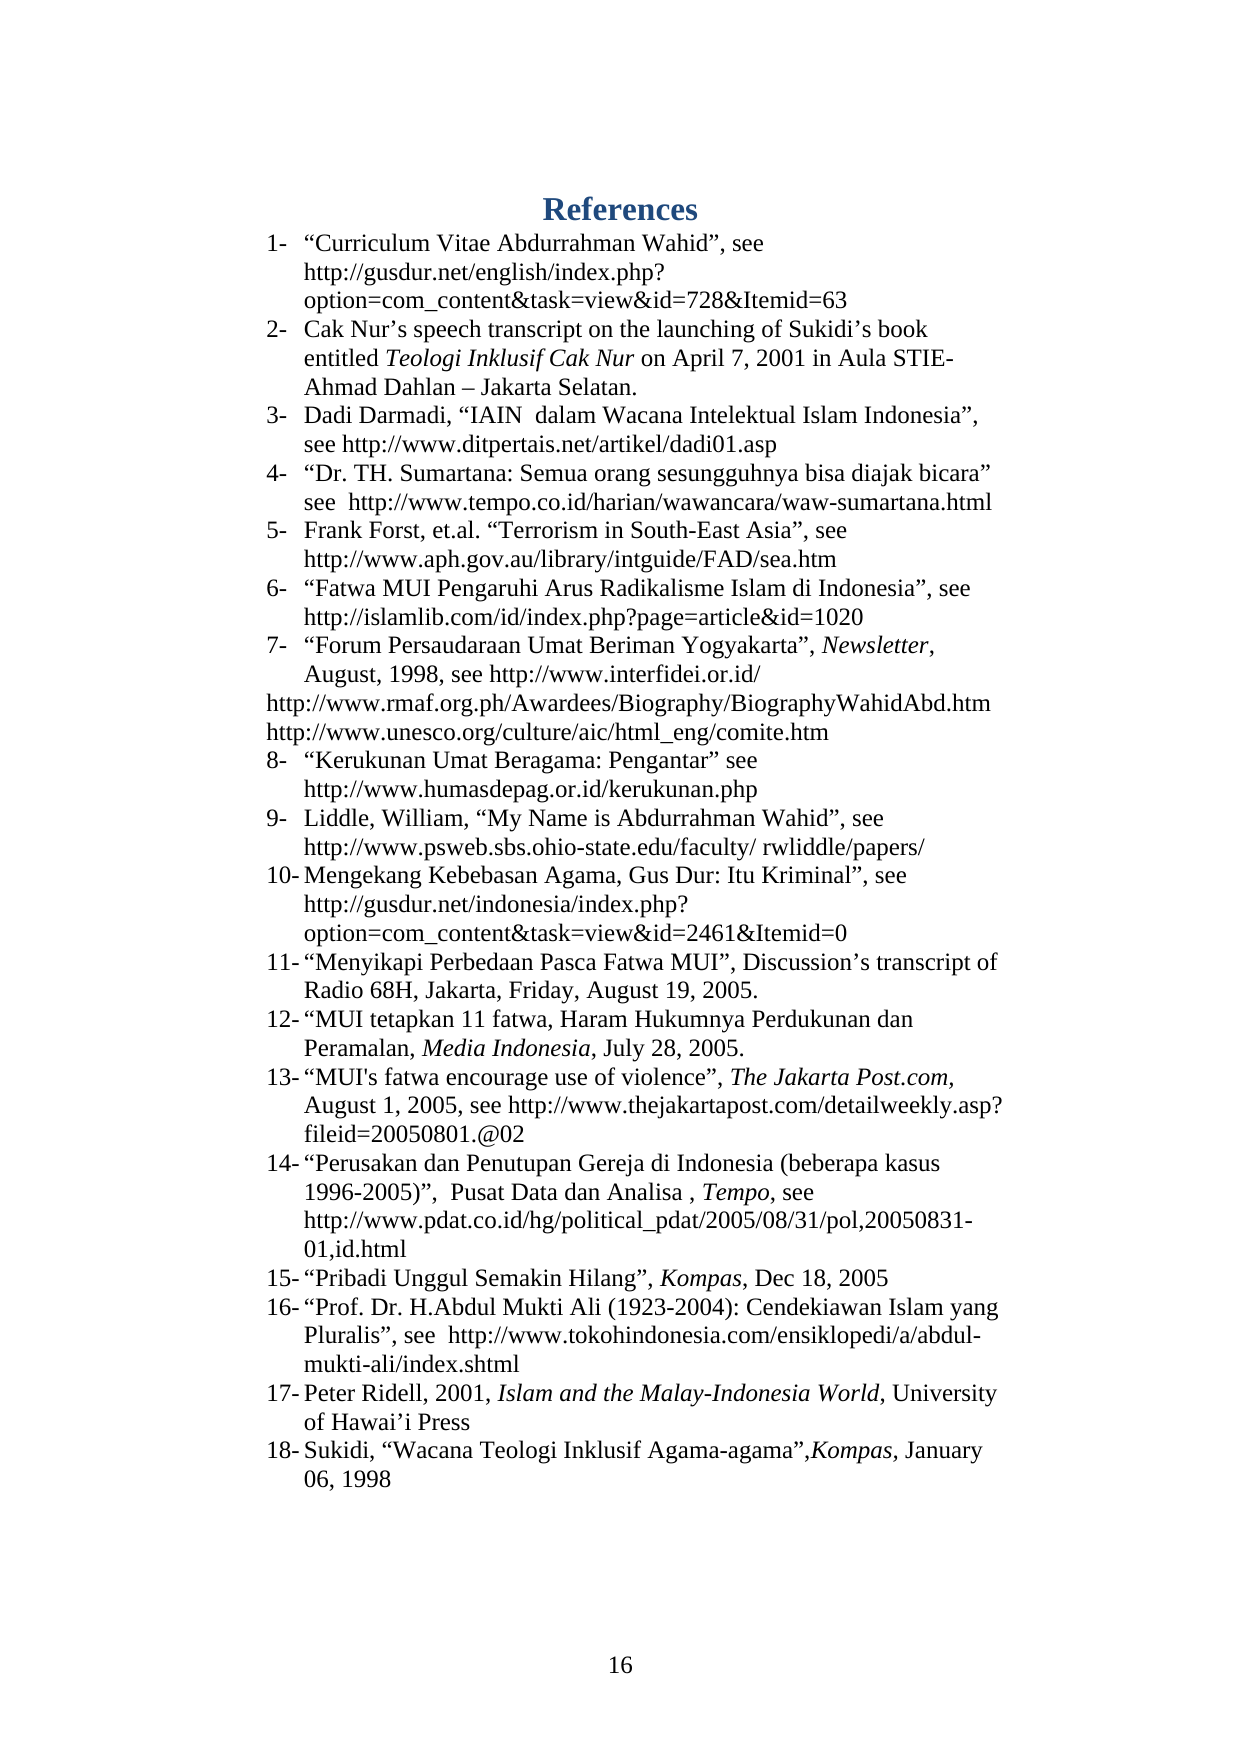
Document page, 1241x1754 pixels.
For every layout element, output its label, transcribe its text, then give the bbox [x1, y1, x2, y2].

text “Prof. Dr. H.Abdul Mukti Ali (1923-2004): Cendekiawan Islam yang Pluralis”, see http://www.tokohindonesia.com/ensiklopedi/a/abdul-mukti-ali/index.shtml [266, 1292, 1004, 1378]
text Liddle, William, “My Name is Abdurrahman Wahid”, see http://www.psweb.sbs.ohio-state.edu/faculty/ rwliddle/papers/ [266, 803, 1004, 861]
text “Dr. TH. Sumartana: Semua orang sesungguhnya bisa diajak bicara” see http://www.tempo.co.id/harian/wawancara/waw-sumartana.html [266, 458, 1004, 516]
text http://www.rmaf.org.ph/Awardees/Biography/BiographyWahidAbd.htm [236, 688, 1004, 717]
text “Forum Persaudaraan Umat Beriman Yogyakarta”, Newsletter, August, 1998, see http://www.interfidei.or.id/ [266, 631, 1004, 688]
subtitle References [236, 190, 1004, 228]
text Frank Forst, et.al. “Terrorism in South-East Asia”, see http://www.aph.gov.au/library/intguide/FAD/sea.htm [266, 516, 1004, 573]
text “Perusakan dan Penutupan Gereja di Indonesia (beberapa kasus 1996-2005)”, Pusat Data dan Analisa , Tempo, see http://www.pdat.co.id/hg/political_pdat/2005/08/31/pol,20050831-01,id.html [266, 1148, 1004, 1263]
text Sukidi, “Wacana Teologi Inklusif Agama-agama”,Kompas, January 06, 1998 [266, 1436, 1004, 1493]
text “Kerukunan Umat Beragama: Pengantar” see http://www.humasdepag.or.id/kerukunan.php [266, 746, 1004, 803]
text “MUI tetapkan 11 fatwa, Haram Hukumnya Perdukunan dan Peramalan, Media Indonesia, July 28, 2005. [266, 1004, 1004, 1062]
text Dadi Darmadi, “IAIN dalam Wacana Intelektual Islam Indonesia”, see http://www.ditpertais.net/artikel/dadi01.asp [266, 401, 1004, 458]
text Cak Nur’s speech transcript on the launching of Sukidi’s book entitled Teologi Inklusif Cak Nur on April 7, 2001 in Aula STIE-Ahmad Dahlan – Jakarta Selatan. [266, 314, 1004, 401]
text “Curriculum Vitae Abdurrahman Wahid”, see http://gusdur.net/english/index.php?option=com_content&task=view&id=728&Itemid=63 [266, 228, 1004, 314]
text “Pribadi Unggul Semakin Hilang”, Kompas, Dec 18, 2005 [266, 1263, 1004, 1292]
text “MUI's fatwa encourage use of violence”, The Jakarta Post.com, August 1, 2005, see http://www.thejakartapost.com/detailweekly.asp?fileid=20050801.@02 [266, 1062, 1004, 1148]
text Peter Ridell, 2001, Islam and the Malay-Indonesia World, University of Hawai’i Press [266, 1378, 1004, 1436]
text “Menyikapi Perbedaan Pasca Fatwa MUI”, Discussion’s transcript of Radio 68H, Jakarta, Friday, August 19, 2005. [266, 947, 1004, 1004]
text Mengekang Kebebasan Agama, Gus Dur: Itu Kriminal”, see http://gusdur.net/indonesia/index.php?option=com_content&task=view&id=2461&Itemid=0 [266, 861, 1004, 947]
text http://www.unesco.org/culture/aic/html_eng/comite.htm [236, 717, 1004, 746]
text “Fatwa MUI Pengaruhi Arus Radikalisme Islam di Indonesia”, see http://islamlib.com/id/index.php?page=article&id=1020 [266, 573, 1004, 631]
